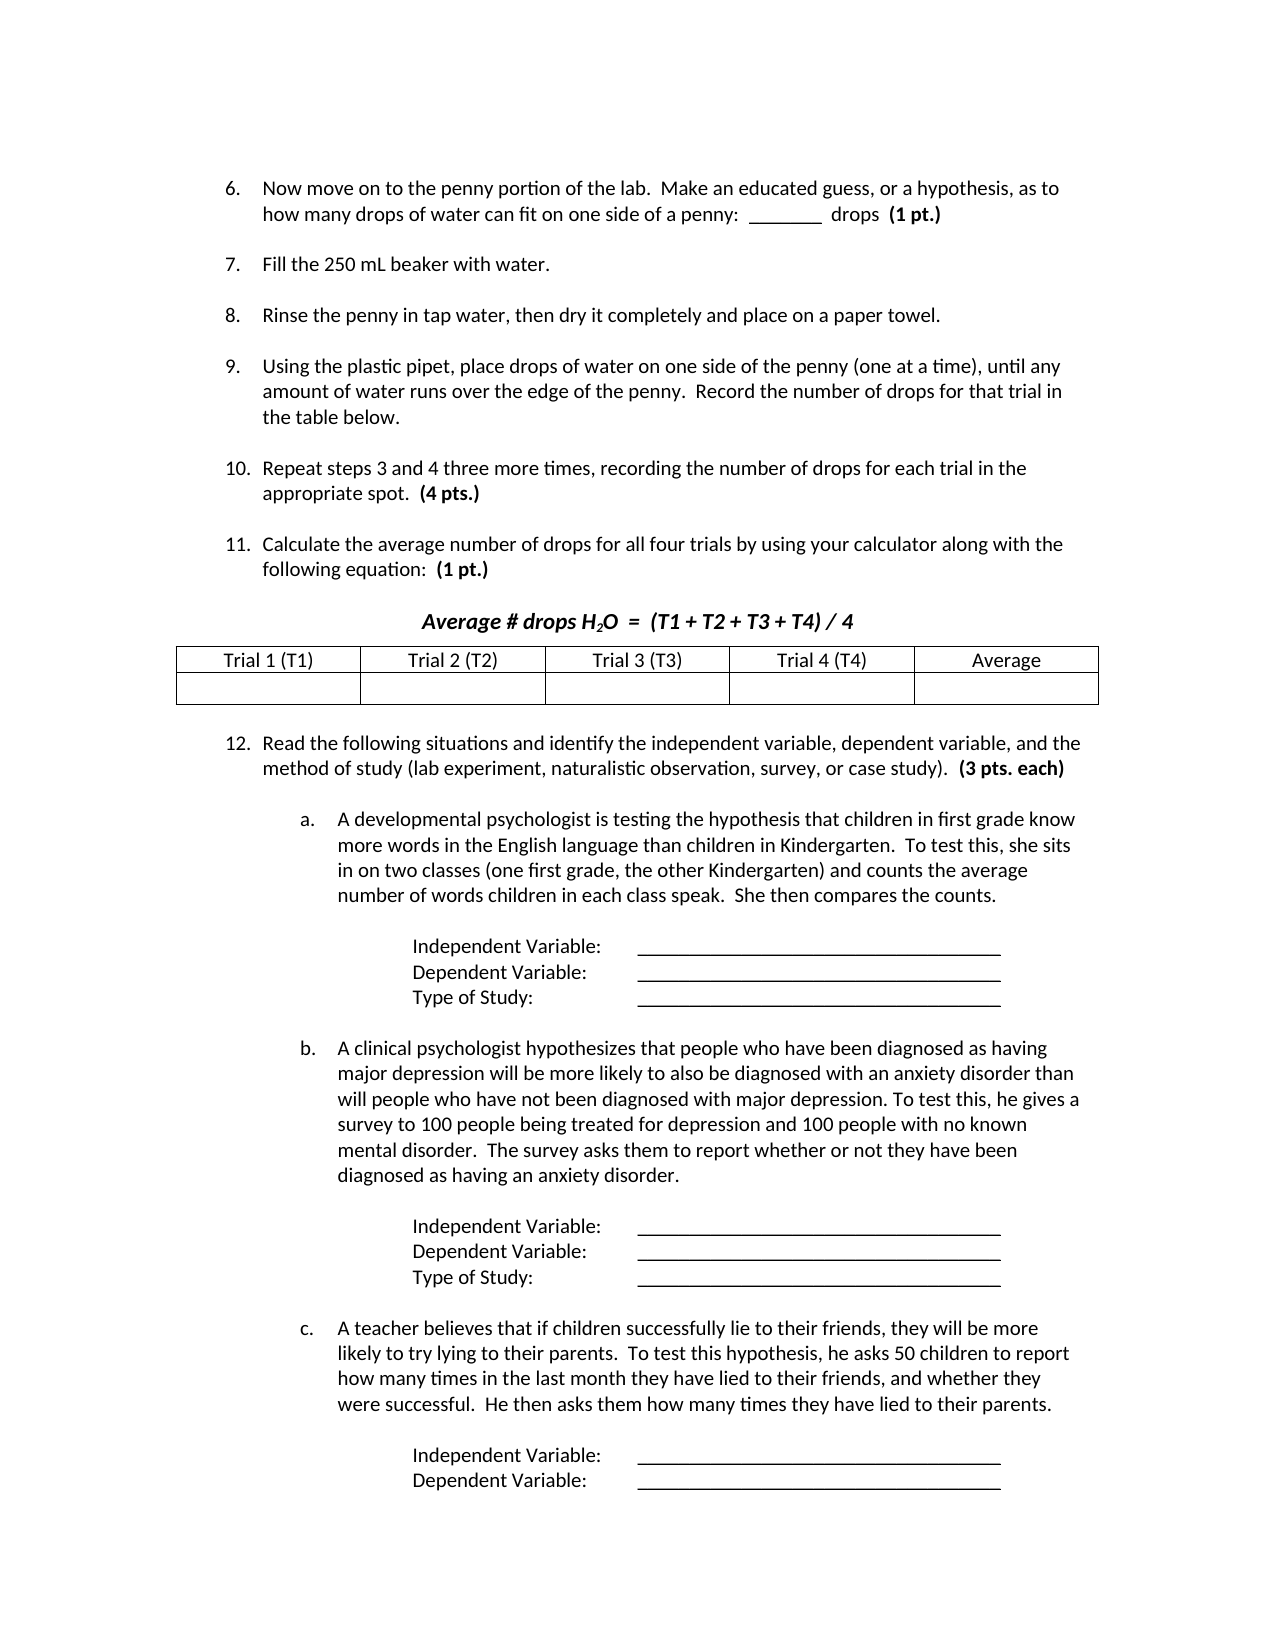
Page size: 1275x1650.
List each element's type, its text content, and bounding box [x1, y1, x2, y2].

table_cell [730, 673, 914, 704]
table_header Average [915, 647, 1098, 672]
table_cell [177, 673, 360, 704]
table_cell [361, 673, 545, 704]
list Now move on to the penny portion of the lab. Make an educated guess, or a hypothesis, as to how many drops of water can fit on one side of a penny: _______ drops (1 pt.) [225, 175, 1087, 226]
table_header Trial 2 (T2) [361, 647, 545, 672]
list Dependent Variable: ___________________________________ [337, 1238, 1087, 1264]
list Using the plastic pipet, place drops of water on one side of the penny (one at a time), until any amount of water runs over the edge of the penny. Record the number of drops for that trial in the table below. [225, 353, 1087, 429]
list Independent Variable: ___________________________________ [337, 1442, 1087, 1467]
text Independent Variable: ___________________________________ [412, 1213, 1087, 1238]
text Average # drops H2O = (T1 + T2 + T3 + T4) / 4 [187, 607, 1087, 636]
table_cell [546, 673, 729, 704]
list Type of Study: ___________________________________ [337, 1264, 1087, 1289]
list Calculate the average number of drops for all four trials by using your calculator along with the following equation: (1 pt.) [225, 531, 1087, 582]
list Rinse the penny in tap water, then dry it completely and place on a paper towel. [225, 302, 1087, 328]
list A teacher believes that if children successfully lie to their friends, they will be more likely to try lying to their parents. To test this hypothesis, he asks 50 children to report how many times in the last month they have lied to their friends, and whether they were successful. He then asks them how many times they have lied to their parents. [300, 1315, 1087, 1416]
table_header Trial 1 (T1) [177, 647, 360, 672]
list Repeat steps 3 and 4 three more times, recording the number of drops for each trial in the appropriate spot. (4 pts.) [225, 455, 1087, 506]
table_header Trial 4 (T4) [730, 647, 914, 672]
text Dependent Variable: ___________________________________ [412, 959, 1087, 984]
table_cell [915, 673, 1098, 704]
list A developmental psychologist is testing the hypothesis that children in first grade know more words in the English language than children in Kindergarten. To test this, she sits in on two classes (one first grade, the other Kindergarten) and counts the average number of words children in each class speak. She then compares the counts. [300, 806, 1087, 908]
list Fill the 250 mL beaker with water. [225, 252, 1087, 277]
text Type of Study: ___________________________________ [412, 984, 1087, 1010]
text Independent Variable: ___________________________________ [412, 933, 1087, 959]
list Read the following situations and identify the independent variable, dependent variable, and the method of study (lab experiment, naturalistic observation, survey, or case study). (3 pts. each) [225, 730, 1087, 781]
table_header Trial 3 (T3) [546, 647, 729, 672]
list A clinical psychologist hypothesizes that people who have been diagnosed as having major depression will be more likely to also be diagnosed with an anxiety disorder than will people who have not been diagnosed with major depression. To test this, he gives a survey to 100 people being treated for depression and 100 people with no known mental disorder. The survey asks them to report whether or not they have been diagnosed as having an anxiety disorder. [300, 1035, 1087, 1188]
text Dependent Variable: ___________________________________ [412, 1467, 1087, 1493]
